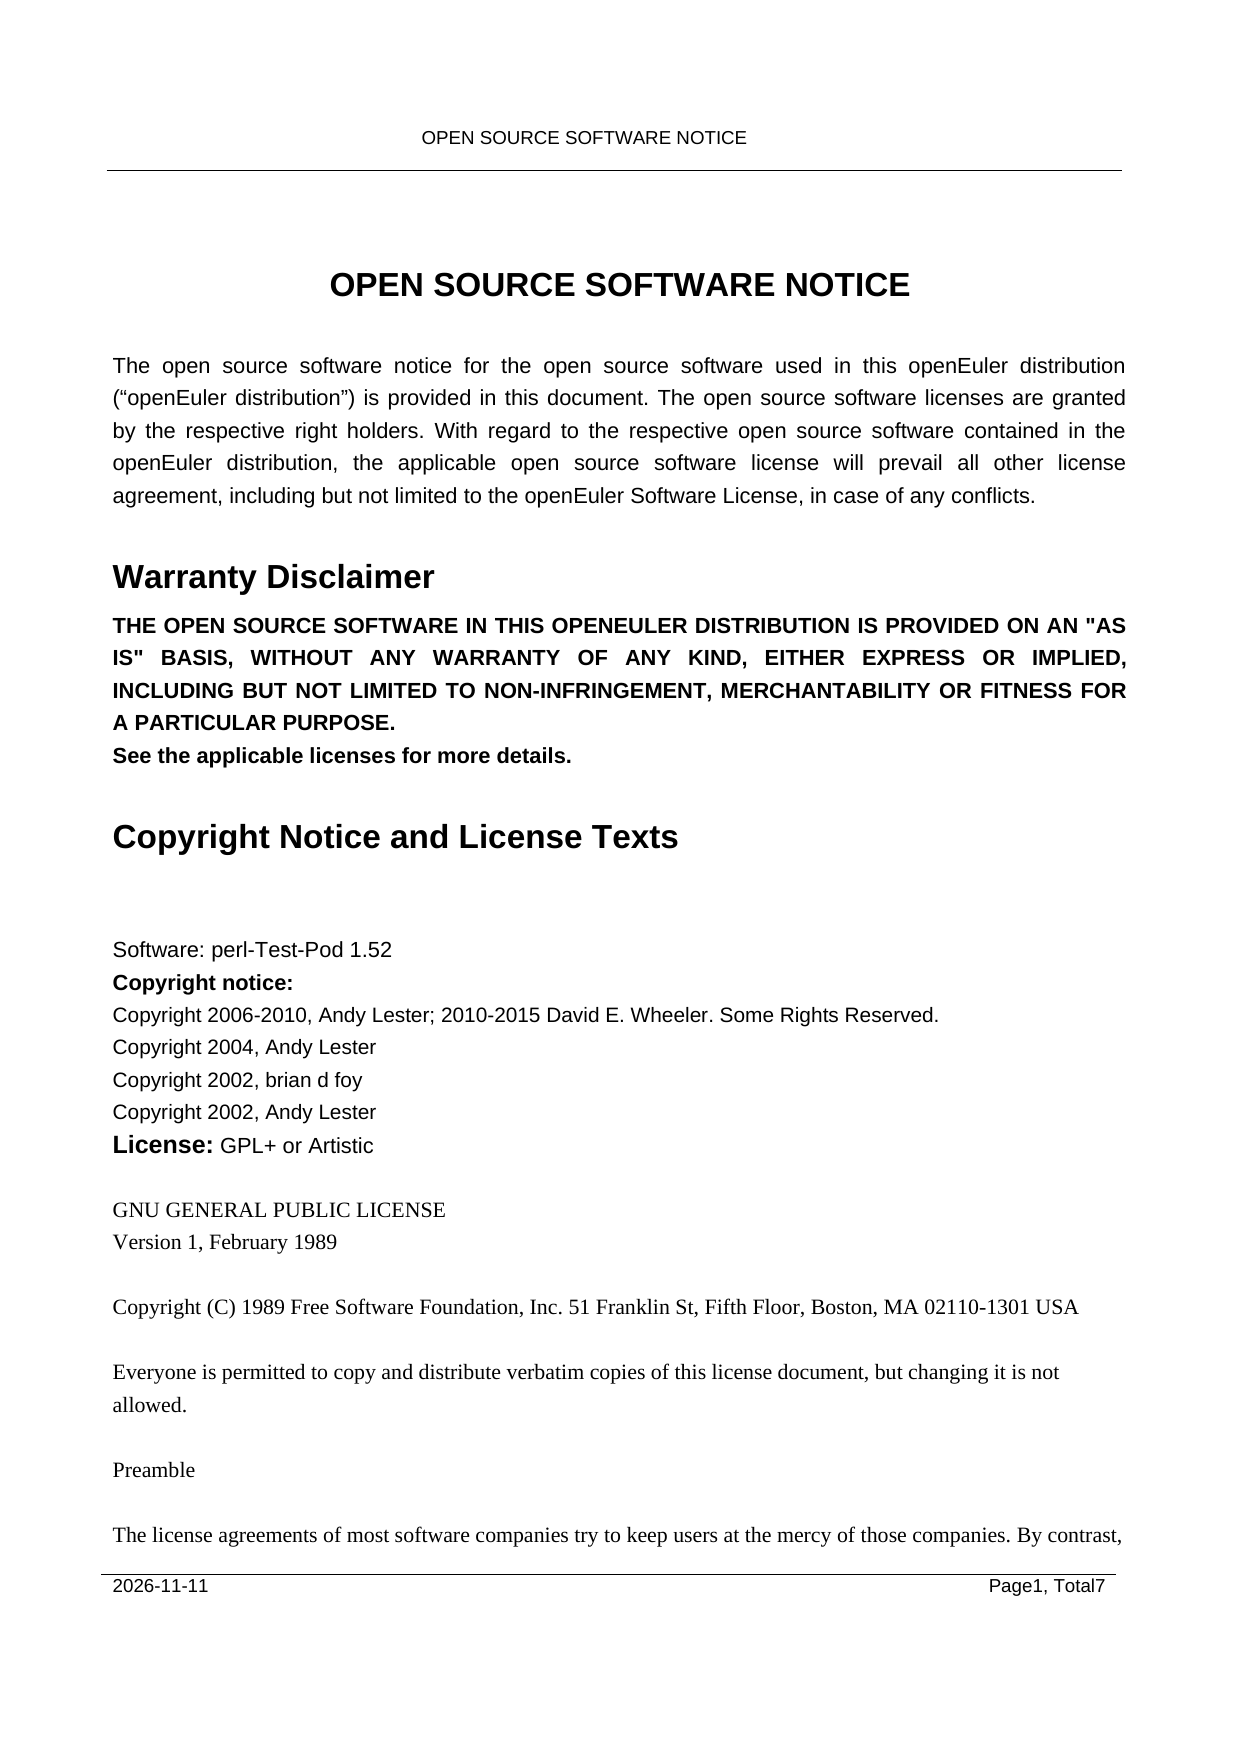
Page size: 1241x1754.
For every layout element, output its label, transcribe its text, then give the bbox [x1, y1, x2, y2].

text The open source software notice for the open source software used in this openEuler distribution (“openEuler distribution”) is provided in this document. The open source software licenses are granted by the respective right holders. With regard to the respective open source software contained in the openEuler distribution, the applicable open source software license will prevail all other license agreement, including but not limited to the openEuler Software License, in case of any conflicts. [112, 349, 1128, 511]
text Copyright 2002, brian d foy [112, 1063, 1128, 1096]
text Copyright 2002, Andy Lester [112, 1096, 1128, 1128]
text Software: perl-Test-Pod 1.52 [112, 933, 1128, 966]
text Copyright 2004, Andy Lester [112, 1031, 1128, 1063]
text Warranty Disclaimer [112, 544, 1128, 609]
text Copyright 2006-2010, Andy Lester; 2010-2015 David E. Wheeler. Some Rights Reserved. [112, 998, 1128, 1031]
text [112, 1128, 1128, 1551]
text THE OPEN SOURCE SOFTWARE IN THIS OPENEULER DISTRIBUTION IS PROVIDED ON AN "AS IS" BASIS, WITHOUT ANY WARRANTY OF ANY KIND, EITHER EXPRESS OR IMPLIED, INCLUDING BUT NOT LIMITED TO NON-INFRINGEMENT, MERCHANTABILITY OR FITNESS FOR A PARTICULAR PURPOSE. See the applicable licenses for more details. [112, 609, 1128, 771]
text OPEN SOURCE SOFTWARE NOTICE [112, 251, 1128, 316]
text Copyright Notice and License Texts [112, 804, 1128, 869]
text Copyright notice: [112, 966, 1128, 998]
